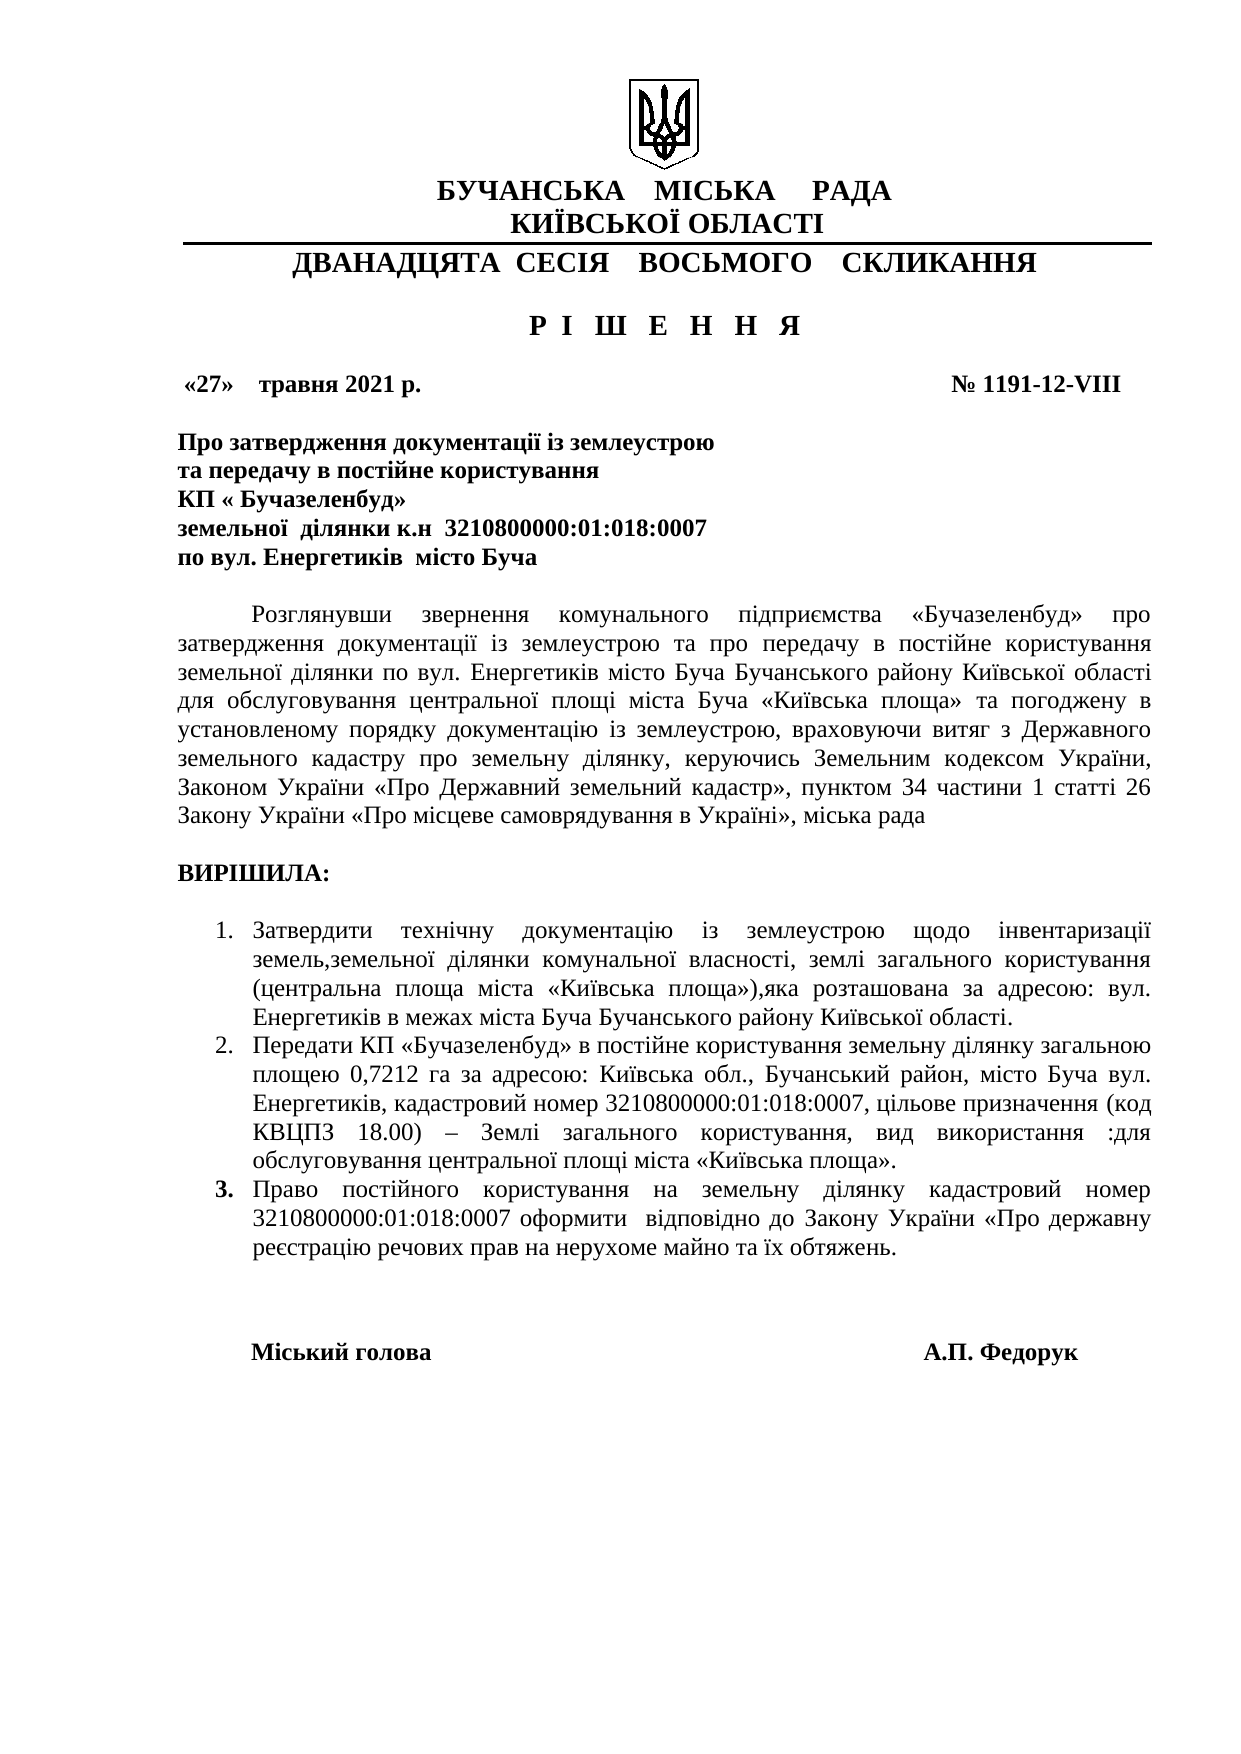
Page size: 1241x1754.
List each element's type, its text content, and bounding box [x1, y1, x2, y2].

text Про затвердження документації із землеустрою [177, 427, 1152, 456]
text земельної ділянки к.н 3210800000:01:018:0007 [177, 513, 1152, 542]
text БУЧАНСЬКА МІСЬКА РАДА [177, 173, 1152, 207]
text по вул. Енергетиків місто Буча [177, 542, 1152, 571]
list Передати КП «Бучазеленбуд» в постійне користування земельну ділянку загальною площею 0,7212 га за адресою: Київська обл., Бучанський район, місто Буча вул. Енергетиків, кадастровий номер 3210800000:01:018:0007, цільове призначення (код КВЦПЗ 18.00) – Землі загального користування, вид використання :для обслуговування центральної площі міста «Київська площа». [215, 1031, 1152, 1174]
text ДВАНАДЦЯТА СЕСІЯ ВОСЬМОГО СКЛИКАННЯ [177, 245, 1152, 279]
list Право постійного користування на земельну ділянку кадастровий номер 3210800000:01:018:0007 оформити відповідно до Закону України «Про державну реєстрацію речових прав на нерухоме майно та їх обтяжень. [215, 1174, 1152, 1261]
text Розглянувши звернення комунального підприємства «Бучазеленбуд» про затвердження документації із землеустрою та про передачу в постійне користування земельної ділянки по вул. Енергетиків місто Буча Бучанського району Київської області для обслуговування центральної площі міста Буча «Київська площа» та погоджену в установленому порядку документацію із землеустрою, враховуючи витяг з Державного земельного кадастру про земельну ділянку, керуючись Земельним кодексом України, Законом України «Про Державний земельний кадастр», пунктом 34 частини 1 статті 26 Закону України «Про місцеве самоврядування в Україні», міська рада [177, 599, 1152, 829]
text КИЇВСЬКОЇ ОБЛАСТІ [183, 207, 1152, 242]
text «27» травня 2021 р. № 1191-12-VIIІ [177, 369, 1152, 398]
text та передачу в постійне користування [177, 456, 1152, 484]
text Міський голова А.П. Федорук [177, 1337, 1152, 1366]
text ВИРІШИЛА: [177, 858, 1152, 887]
text Р І Ш Е Н Н Я [177, 308, 1152, 341]
text КП « Бучазеленбуд» [177, 484, 1152, 513]
list Затвердити технічну документацію із землеустрою щодо інвентаризації земель,земельної ділянки комунальної власності, землі загального користування (центральна площа міста «Київська площа»),яка розташована за адресою: вул. Енергетиків в межах міста Буча Бучанського району Київської області. [215, 916, 1152, 1031]
